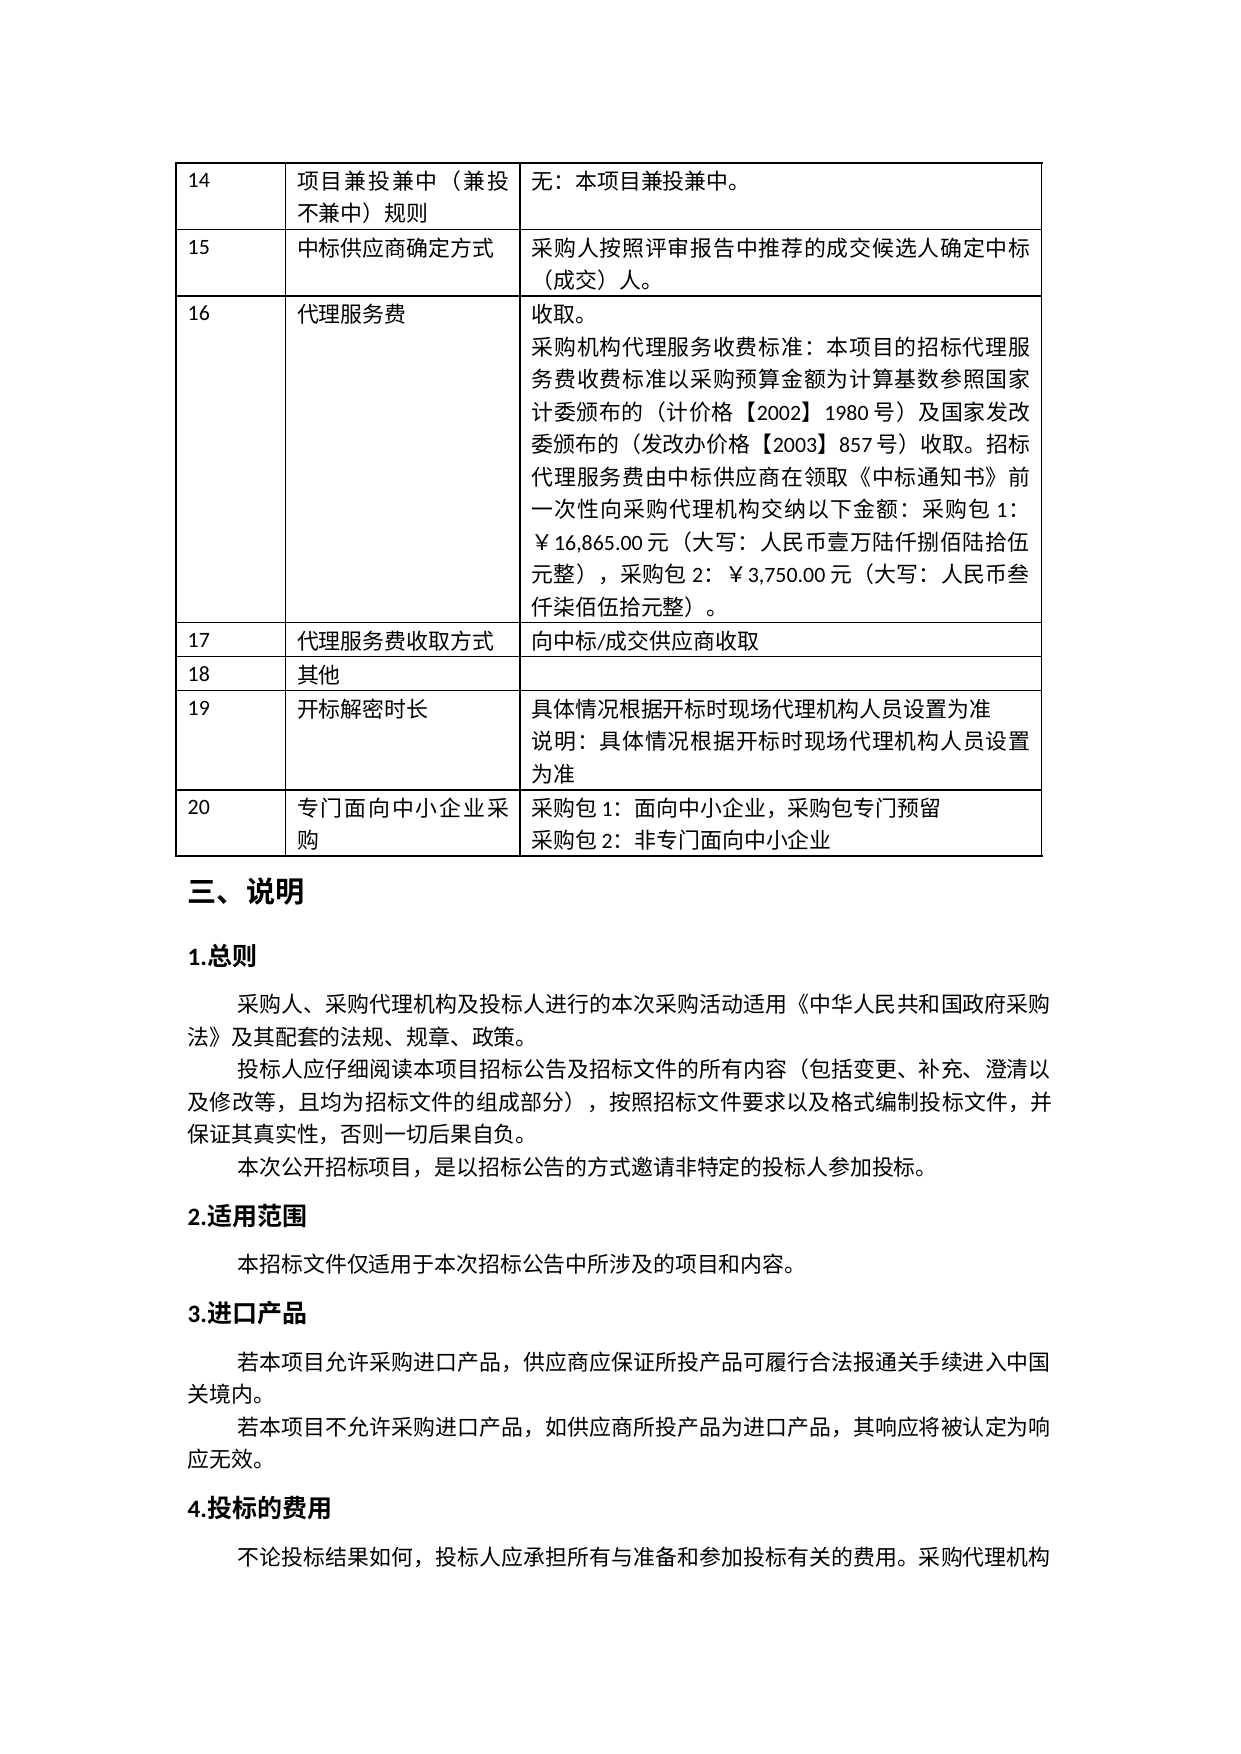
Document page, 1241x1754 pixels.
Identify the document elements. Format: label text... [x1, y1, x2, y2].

table_cell 20 [177, 791, 285, 855]
table_cell 17 [177, 623, 285, 656]
text 4.投标的费用 [187, 1474, 1053, 1539]
text 3.进口产品 [187, 1279, 1053, 1344]
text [187, 1539, 1053, 1572]
table_cell 19 [177, 691, 285, 789]
text 2.适用范围 [187, 1182, 1053, 1247]
table_cell 项目兼投兼中（兼投不兼中）规则 [286, 164, 519, 228]
table_cell 其他 [286, 657, 519, 690]
table_cell 专门面向中小企业采购 [286, 791, 519, 855]
table_cell 向中标/成交供应商收取 [521, 623, 1041, 656]
table_cell 收取。 采购机构代理服务收费标准：本项目的招标代理服务费收费标准以采购预算金额为计算基数参照国家计委颁布的（计价格【2002】1980号）及国家发改委颁布的（发改办价格【2003】857号）收取。招标代理服务费由中标供应商在领取《中标通知书》前一次性向采购代理机构交纳以下金额：采购包1：￥16,865.00元（大写：人民币壹万陆仟捌佰陆拾伍元整），采购包2：￥3,750.00元（大写：人民币叁仟柒佰伍拾元整）。 [521, 297, 1041, 622]
text 若本项目允许采购进口产品，供应商应保证所投产品可履行合法报通关手续进入中国关境内。 [187, 1344, 1053, 1409]
text 本招标文件仅适用于本次招标公告中所涉及的项目和内容。 [187, 1247, 1053, 1279]
text 采购人、采购代理机构及投标人进行的本次采购活动适用《中华人民共和国政府采购法》及其配套的法规、规章、政策。 [187, 987, 1053, 1052]
text 投标人应仔细阅读本项目招标公告及招标文件的所有内容（包括变更、补充、澄清以及修改等，且均为招标文件的组成部分），按照招标文件要求以及格式编制投标文件，并保证其真实性，否则一切后果自负。 [187, 1052, 1053, 1149]
table_cell 无：本项目兼投兼中。 [521, 164, 1041, 228]
table_cell 采购包1：面向中小企业，采购包专门预留 采购包2：非专门面向中小企业 [521, 791, 1041, 855]
table_cell 18 [177, 657, 285, 690]
text 1.总则 [187, 922, 1053, 987]
table_cell 代理服务费收取方式 [286, 623, 519, 656]
table_cell 采购人按照评审报告中推荐的成交候选人确定中标（成交）人。 [521, 230, 1041, 295]
text 三、说明 [187, 857, 1053, 922]
table_cell 16 [177, 297, 285, 622]
table_cell 开标解密时长 [286, 691, 519, 789]
text 若本项目不允许采购进口产品，如供应商所投产品为进口产品，其响应将被认定为响应无效。 [187, 1409, 1053, 1474]
table_cell 具体情况根据开标时现场代理机构人员设置为准 说明：具体情况根据开标时现场代理机构人员设置为准 [521, 691, 1041, 789]
text 本次公开招标项目，是以招标公告的方式邀请非特定的投标人参加投标。 [187, 1149, 1053, 1182]
table_cell 代理服务费 [286, 297, 519, 622]
table_cell [521, 657, 1041, 690]
table_cell 中标供应商确定方式 [286, 230, 519, 295]
table_cell 15 [177, 230, 285, 295]
table_cell 14 [177, 164, 285, 228]
